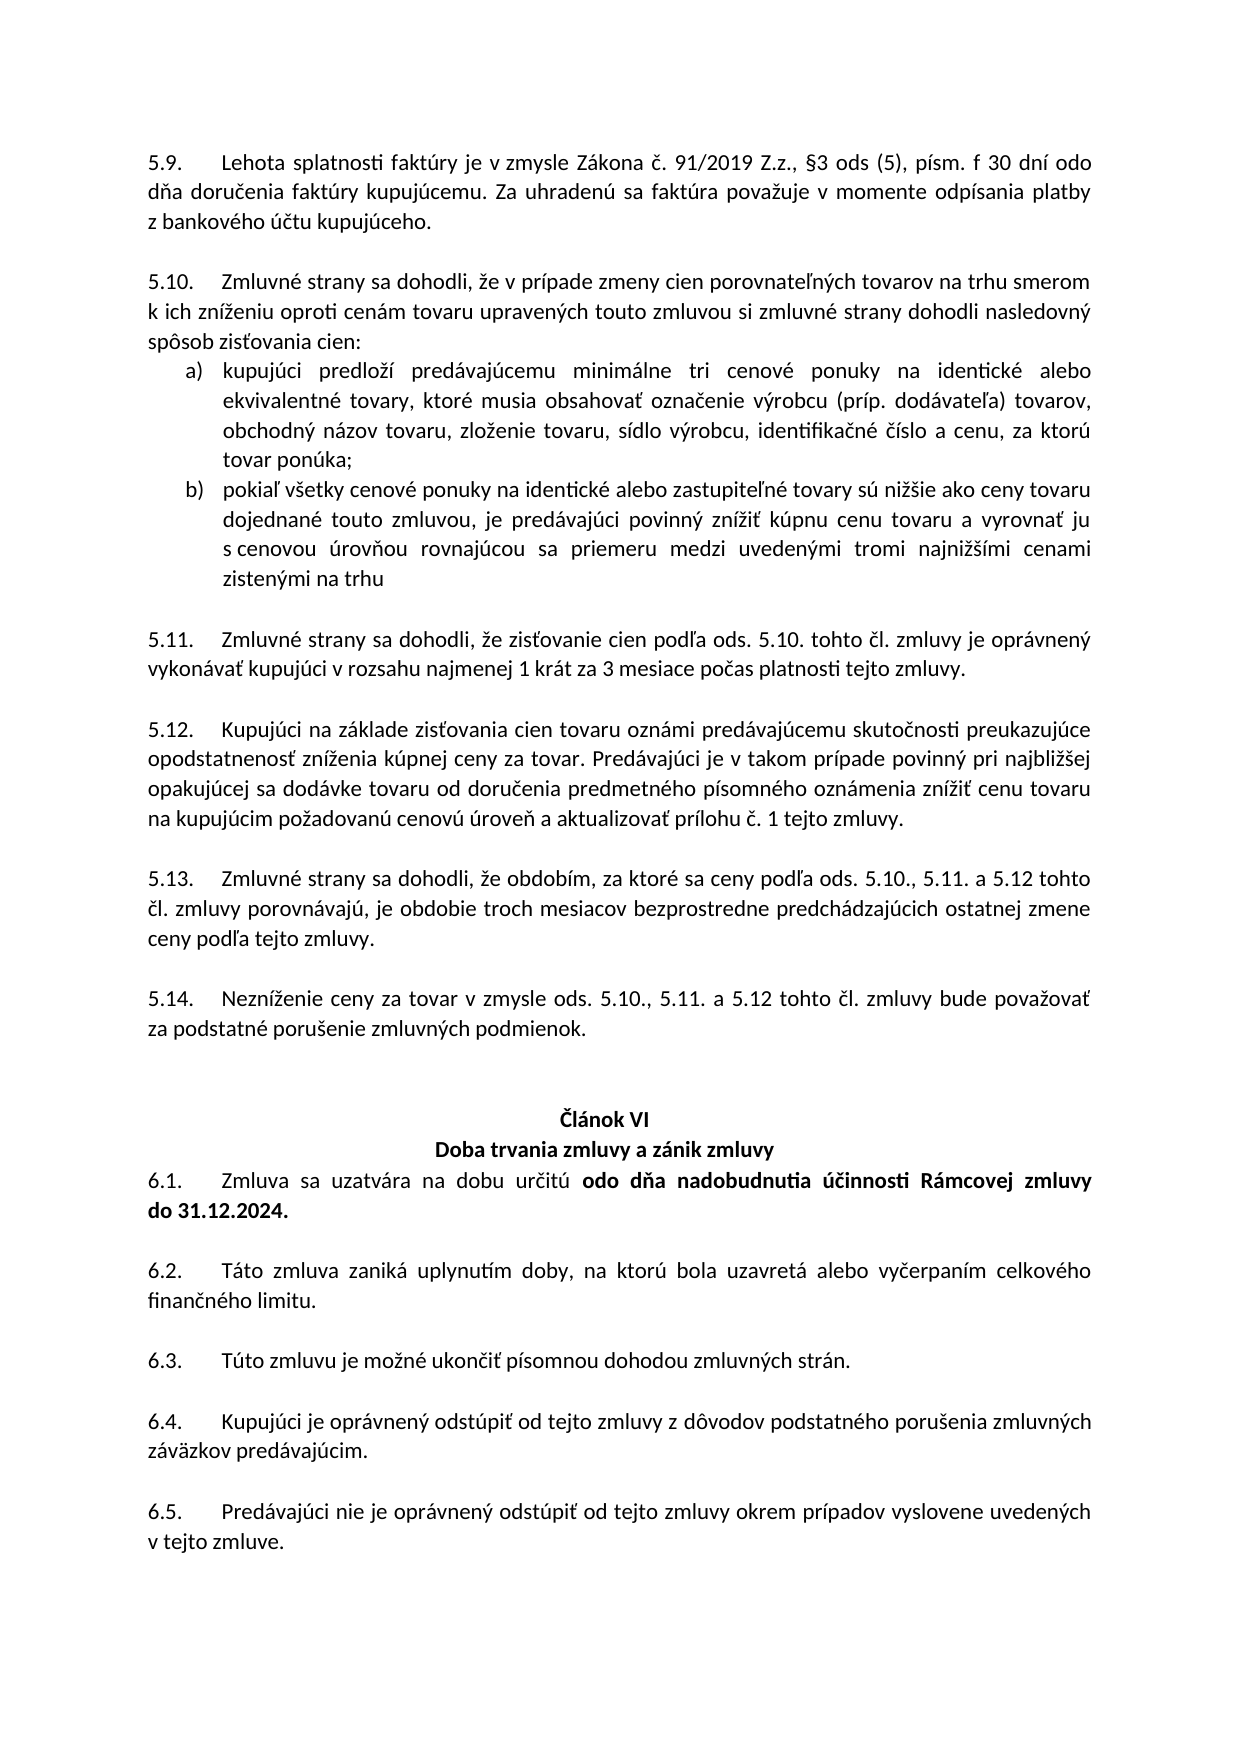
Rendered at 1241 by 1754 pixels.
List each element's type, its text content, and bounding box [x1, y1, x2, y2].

list pokiaľ všetky cenové ponuky na identické alebo zastupiteľné tovary sú nižšie ako ceny tovaru dojednané touto zmluvou, je predávajúci povinný znížiť kúpnu cenu tovaru a vyrovnať ju s cenovou úrovňou rovnajúcou sa priemeru medzi uvedenými tromi najnižšími cenami zistenými na trhu [185, 475, 1093, 592]
list Túto zmluvu je možné ukončiť písomnou dohodou zmluvných strán. [148, 1347, 1093, 1374]
list Zmluvné strany sa dohodli, že obdobím, za ktoré sa ceny podľa ods. 5.10., 5.11. a 5.12 tohto čl. zmluvy porovnávajú, je obdobie troch mesiacov bezprostredne predchádzajúcich ostatnej zmene ceny podľa tejto zmluvy. [148, 864, 1093, 952]
list Lehota splatnosti faktúry je v zmysle Zákona č. 91/2019 Z.z., §3 ods (5), písm. f 30 dní odo dňa doručenia faktúry kupujúcemu. Za uhradenú sa faktúra považuje v momente odpísania platby z bankového účtu kupujúceho. [148, 148, 1093, 235]
list Zmluva sa uzatvára na dobu určitú odo dňa nadobudnutia účinnosti Rámcovej zmluvy do 31.12.2024. [148, 1166, 1093, 1224]
list Kupujúci je oprávnený odstúpiť od tejto zmluvy z dôvodov podstatného porušenia zmluvných záväzkov predávajúcim. [148, 1407, 1093, 1465]
list Táto zmluva zaniká uplynutím doby, na ktorú bola uzavretá alebo vyčerpaním celkového finančného limitu. [148, 1256, 1093, 1314]
list Predávajúci nie je oprávnený odstúpiť od tejto zmluvy okrem prípadov vyslovene uvedených v tejto zmluve. [148, 1497, 1093, 1555]
list Zmluvné strany sa dohodli, že v prípade zmeny cien porovnateľných tovarov na trhu smerom k ich zníženiu oproti cenám tovaru upravených touto zmluvou si zmluvné strany dohodli nasledovný spôsob zisťovania cien: [148, 267, 1093, 355]
list kupujúci predloží predávajúcemu minimálne tri cenové ponuky na identické alebo ekvivalentné tovary, ktoré musia obsahovať označenie výrobcu (príp. dodávateľa) tovarov, obchodný názov tovaru, zloženie tovaru, sídlo výrobcu, identifikačné číslo a cenu, za ktorú tovar ponúka; [185, 356, 1093, 473]
list Kupujúci na základe zisťovania cien tovaru oznámi predávajúcemu skutočnosti preukazujúce opodstatnenosť zníženia kúpnej ceny za tovar. Predávajúci je v takom prípade povinný pri najbližšej opakujúcej sa dodávke tovaru od doručenia predmetného písomného oznámenia znížiť cenu tovaru na kupujúcim požadovanú cenovú úroveň a aktualizovať prílohu č. 1 tejto zmluvy. [148, 715, 1093, 832]
list Doba trvania zmluvy a zánik zmluvy [147, 1136, 1063, 1164]
list Článok VI [147, 1105, 1063, 1133]
list Nezníženie ceny za tovar v zmysle ods. 5.10., 5.11. a 5.12 tohto čl. zmluvy bude považovať za podstatné porušenie zmluvných podmienok. [148, 984, 1093, 1042]
list Zmluvné strany sa dohodli, že zisťovanie cien podľa ods. 5.10. tohto čl. zmluvy je oprávnený vykonávať kupujúci v rozsahu najmenej 1 krát za 3 mesiace počas platnosti tejto zmluvy. [148, 625, 1093, 682]
